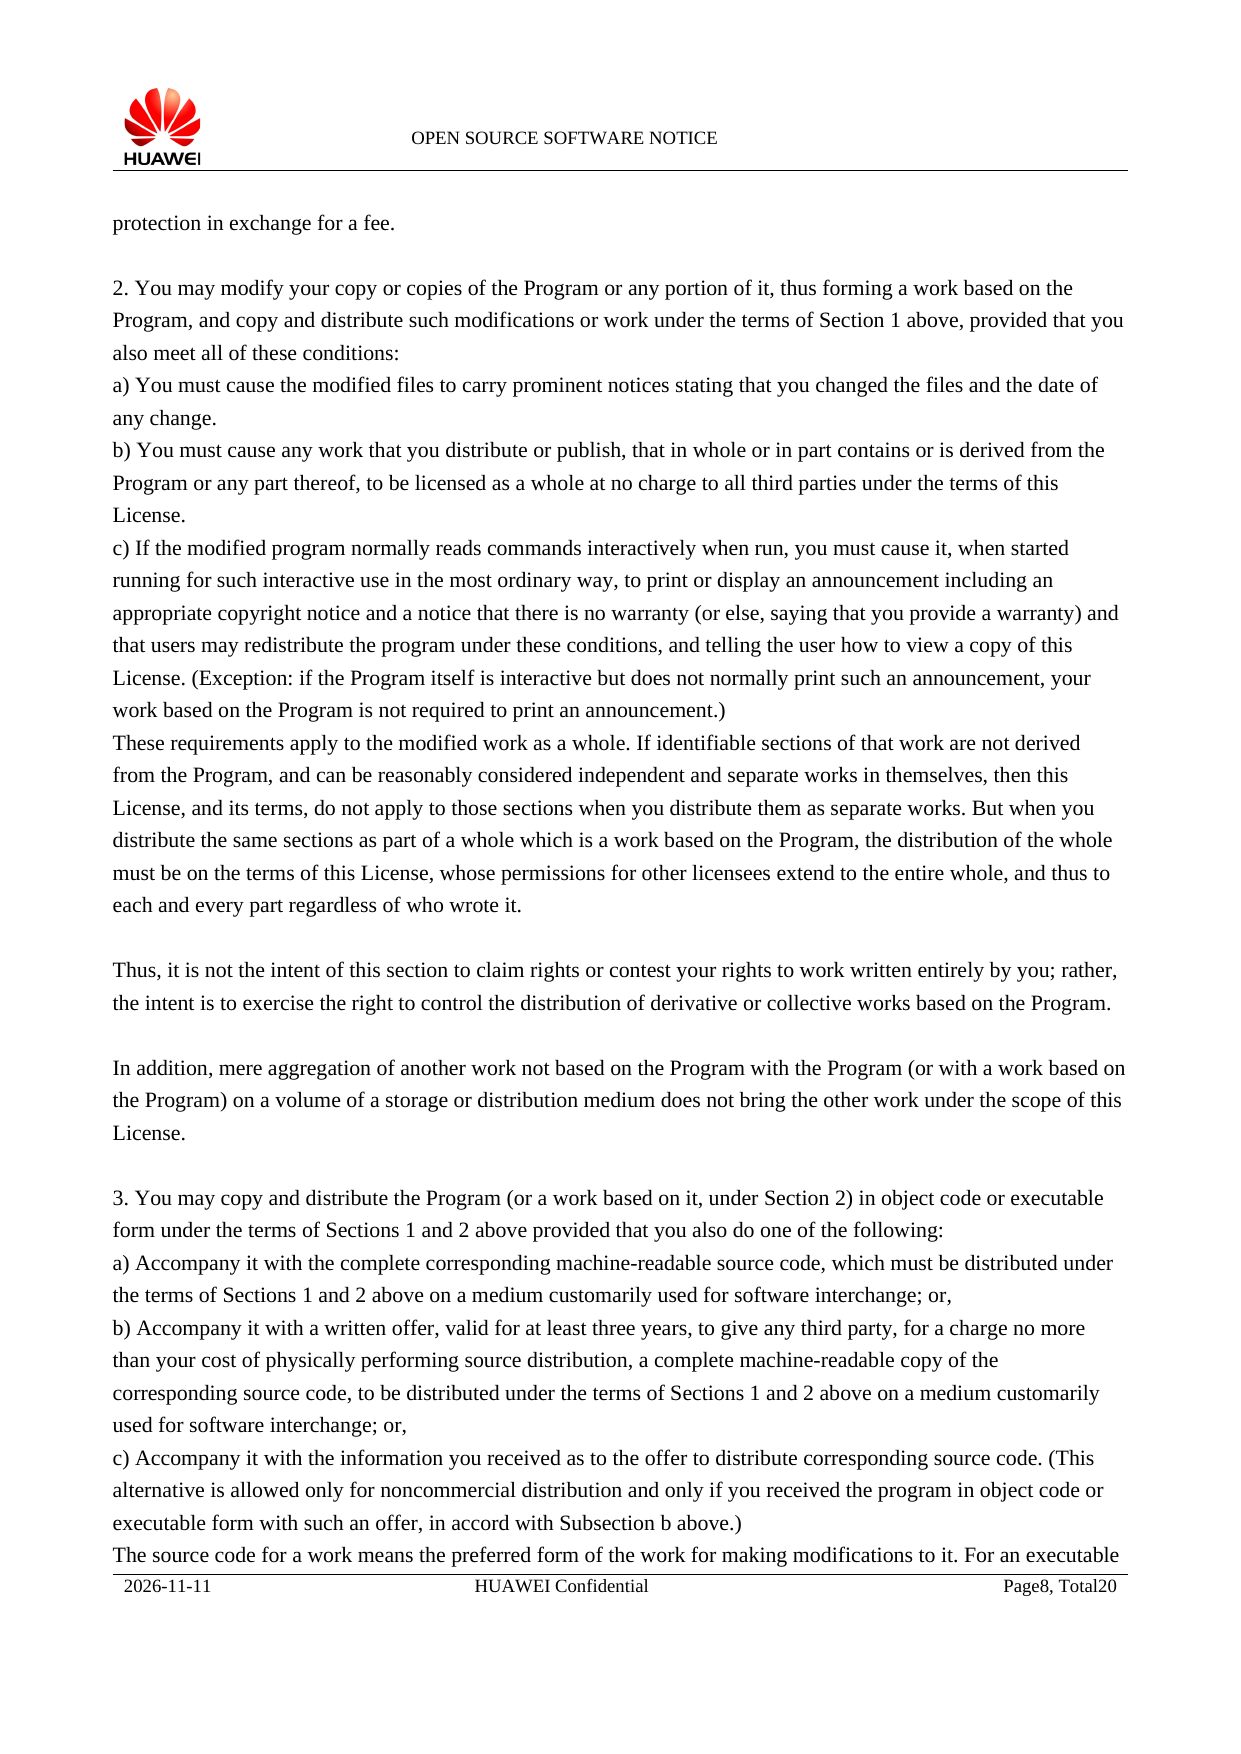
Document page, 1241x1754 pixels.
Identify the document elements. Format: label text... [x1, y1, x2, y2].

picture [124, 88, 201, 165]
